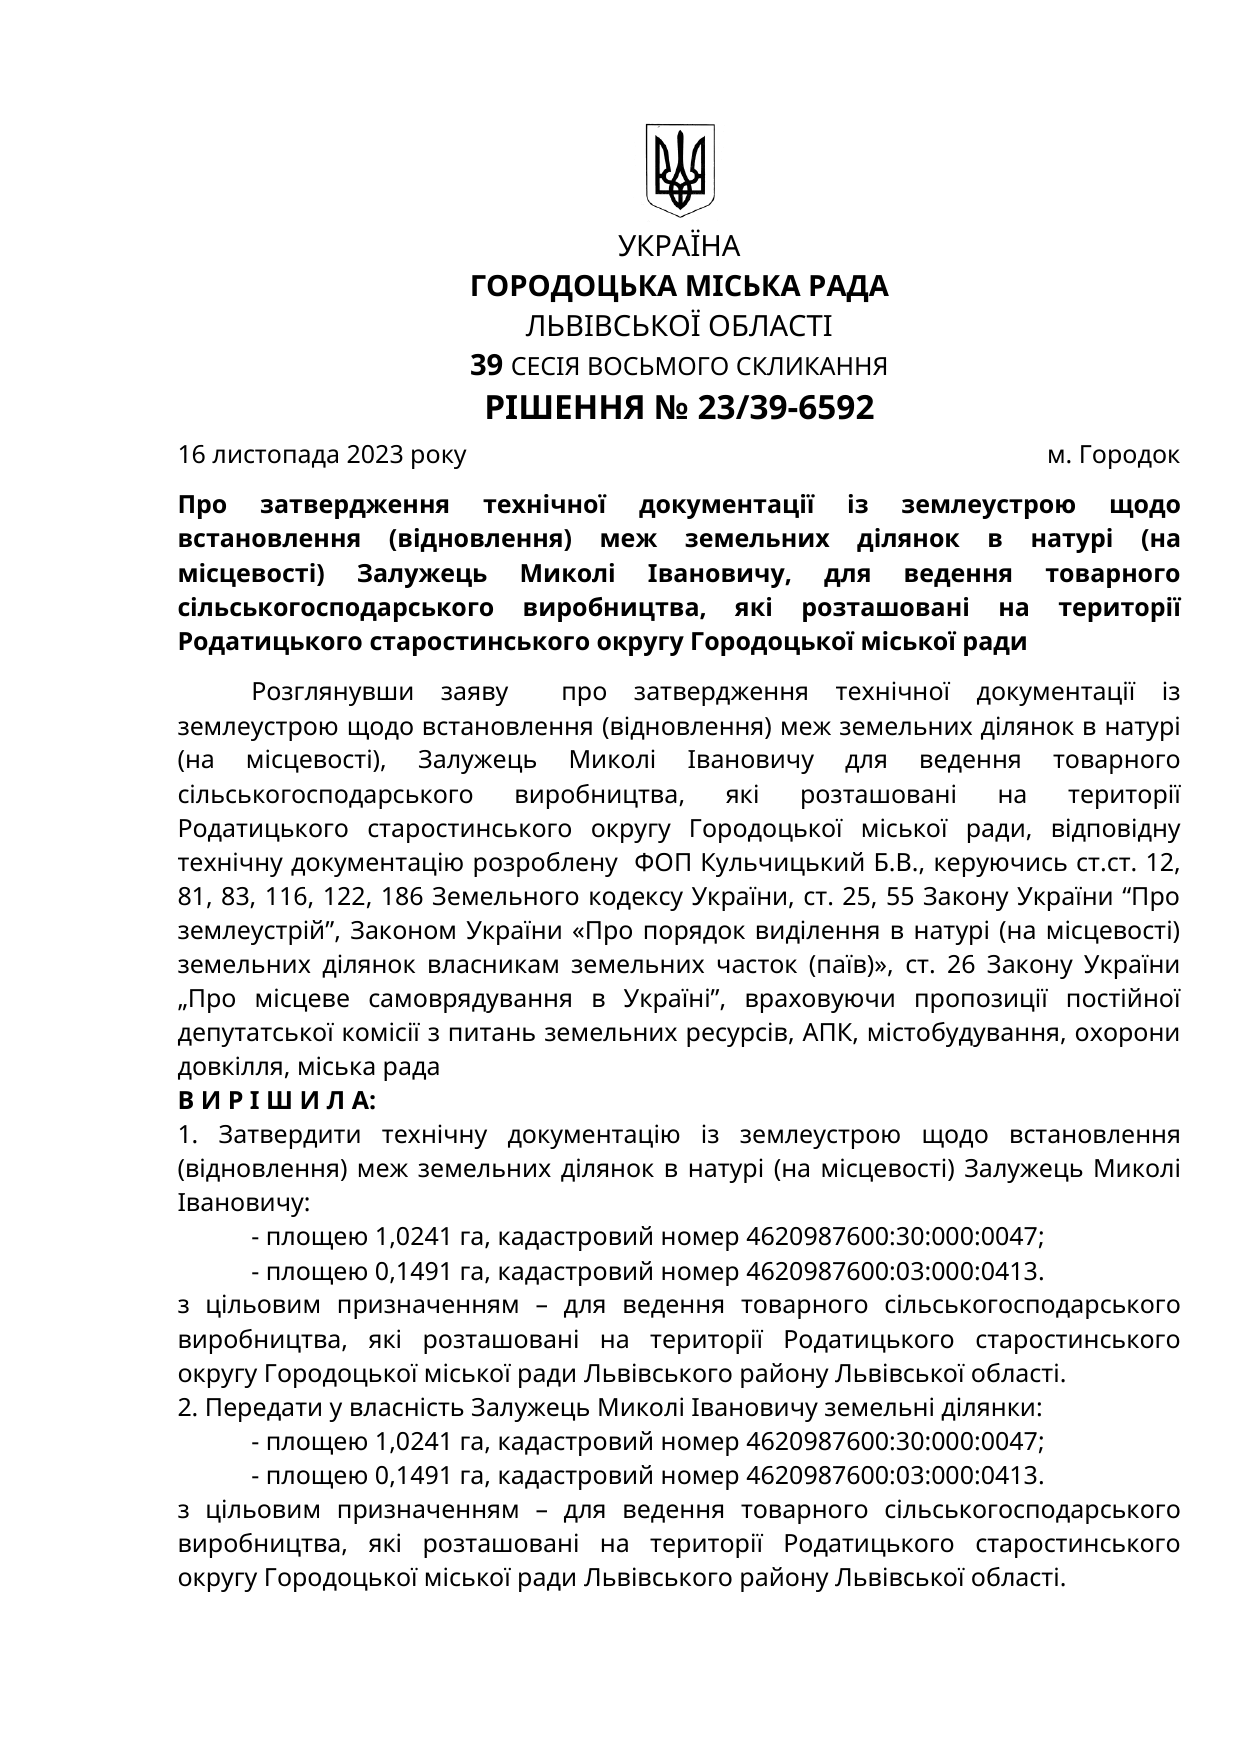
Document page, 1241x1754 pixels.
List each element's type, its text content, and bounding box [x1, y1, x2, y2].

text Розглянувши заяву про затвердження технічної документації із землеустрою щодо встановлення (відновлення) меж земельних ділянок в натурі (на місцевості), Залужець Миколі Івановичу для ведення товарного сільськогосподарського виробництва, які розташовані на території Родатицького старостинського округу Городоцької міської ради, відповідну технічну документацію розроблену ФОП Кульчицький Б.В., керуючись ст.ст. 12, 81, 83, 116, 122, 186 Земельного кодексу України, ст. 25, 55 Закону України “Про землеустрій”, Законом України «Про порядок виділення в натурі (на місцевості) земельних ділянок власникам земельних часток (паїв)», ст. 26 Закону України „Про місцеве самоврядування в Україні”, враховуючи пропозиції постійної депутатської комісії з питань земельних ресурсів, АПК, містобудування, охорони довкілля, міська рада [177, 674, 1182, 1083]
text - площею 1,0241 га, кадастровий номер 4620987600:30:000:0047; [177, 1423, 1182, 1457]
text 2. Передати у власність Залужець Миколі Івановичу земельні ділянки: [177, 1389, 1182, 1423]
text 39 сесія восьмого скликання [177, 344, 1181, 384]
text В И Р І Ш И Л А: [177, 1083, 1182, 1117]
text - площею 0,1491 га, кадастровий номер 4620987600:03:000:0413. [177, 1457, 1182, 1492]
text з цільовим призначенням – для ведення товарного сільськогосподарського виробництва, які розташовані на території Родатицького старостинського округу Городоцької міської ради Львівського району Львівської області. [177, 1287, 1182, 1389]
text з цільовим призначенням – для ведення товарного сільськогосподарського виробництва, які розташовані на території Родатицького старостинського округу Городоцької міської ради Львівського району Львівської області. [177, 1492, 1182, 1594]
text ЛЬВІВСЬКОЇ ОБЛАСТІ [177, 305, 1181, 344]
text УКРАЇНА [177, 225, 1181, 265]
text Про затвердження технічної документації із землеустрою щодо встановлення (відновлення) меж земельних ділянок в натурі (на місцевості) Залужець Миколі Івановичу, для ведення товарного сільськогосподарського виробництва, які розташовані на території Родатицького старостинського округу Городоцької міської ради [177, 487, 1182, 657]
text 16 листопада 2023 року м. Городок [177, 436, 1181, 470]
text - площею 0,1491 га, кадастровий номер 4620987600:03:000:0413. [177, 1253, 1182, 1287]
text - площею 1,0241 га, кадастровий номер 4620987600:30:000:0047; [177, 1219, 1182, 1253]
text 1. Затвердити технічну документацію із землеустрою щодо встановлення (відновлення) меж земельних ділянок в натурі (на місцевості) Залужець Миколі Івановичу: [177, 1117, 1182, 1219]
text ГОРОДОЦЬКА МІСЬКА РАДА [177, 265, 1181, 305]
picture [633, 118, 726, 222]
text РІШЕННЯ № 23/39-6592 [177, 384, 1181, 429]
